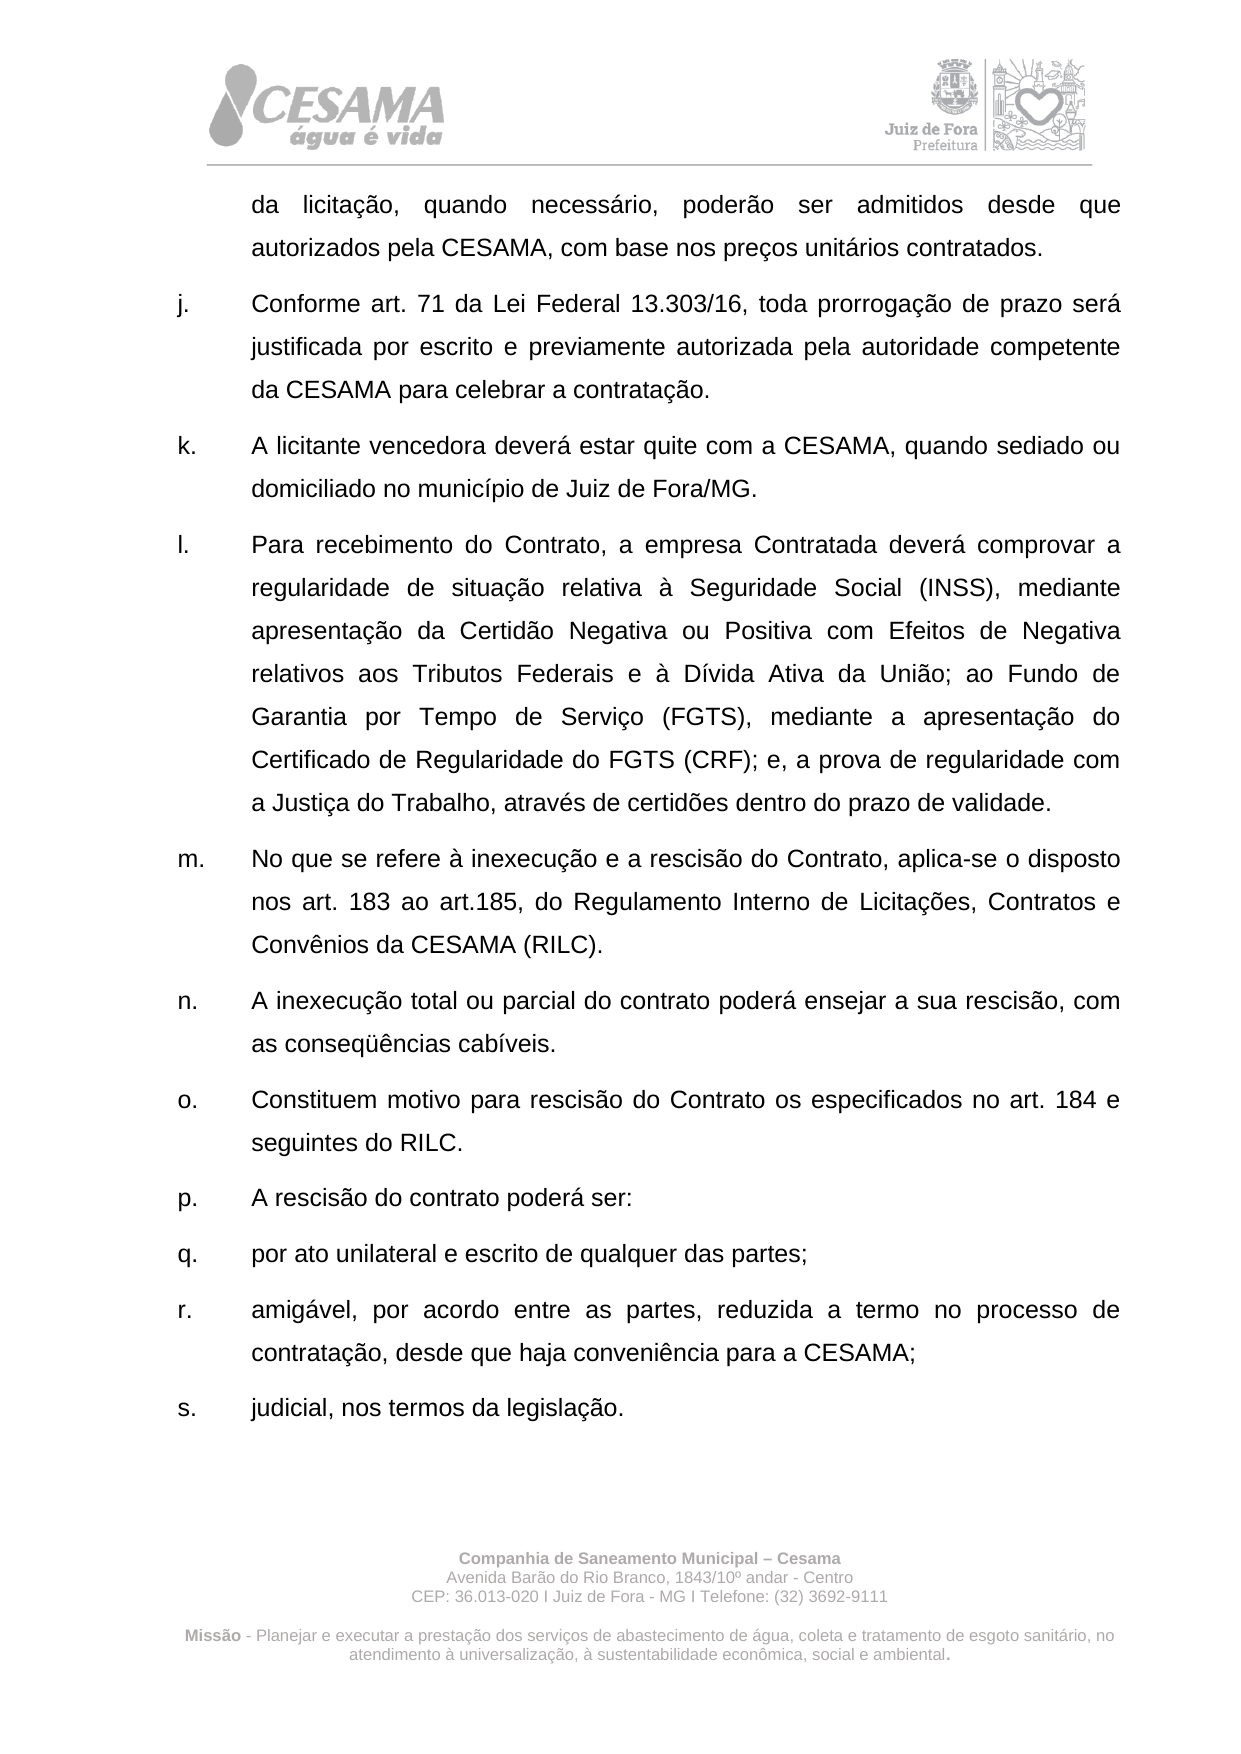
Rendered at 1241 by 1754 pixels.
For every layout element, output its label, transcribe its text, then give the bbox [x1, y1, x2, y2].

list A inexecução total ou parcial do contrato poderá ensejar a sua rescisão, com as conseqüências cabíveis. [177, 986, 1122, 1058]
list judicial, nos termos da legislação. [177, 1393, 1122, 1422]
list A rescisão do contrato poderá ser: [177, 1183, 1122, 1212]
list amigável, por acordo entre as partes, reduzida a termo no processo de contratação, desde que haja conveniência para a CESAMA; [177, 1295, 1122, 1367]
list No que se refere à inexecução e a rescisão do Contrato, aplica-se o disposto nos art. 183 ao art.185, do Regulamento Interno de Licitações, Contratos e Convênios da CESAMA (RILC). [177, 844, 1122, 959]
picture [206, 59, 1093, 166]
list Conforme art. 71 da Lei Federal 13.303/16, toda prorrogação de prazo será justificada por escrito e previamente autorizada pela autoridade competente da CESAMA para celebrar a contratação. [177, 289, 1122, 404]
list Constituem motivo para rescisão do Contrato os especificados no art. 184 e seguintes do RILC. [177, 1085, 1122, 1157]
list por ato unilateral e escrito de qualquer das partes; [177, 1239, 1122, 1268]
list Para recebimento do Contrato, a empresa Contratada deverá comprovar a regularidade de situação relativa à Seguridade Social (INSS), mediante apresentação da Certidão Negativa ou Positiva com Efeitos de Negativa relativos aos Tributos Federais e à Dívida Ativa da União; ao Fundo de Garantia por Tempo de Serviço (FGTS), mediante a apresentação do Certificado de Regularidade do FGTS (CRF); e, a prova de regularidade com a Justiça do Trabalho, através de certidões dentro do prazo de validade. [177, 530, 1122, 817]
list A licitante vencedora deverá estar quite com a CESAMA, quando sediado ou domiciliado no município de Juiz de Fora/MG. [177, 431, 1122, 503]
